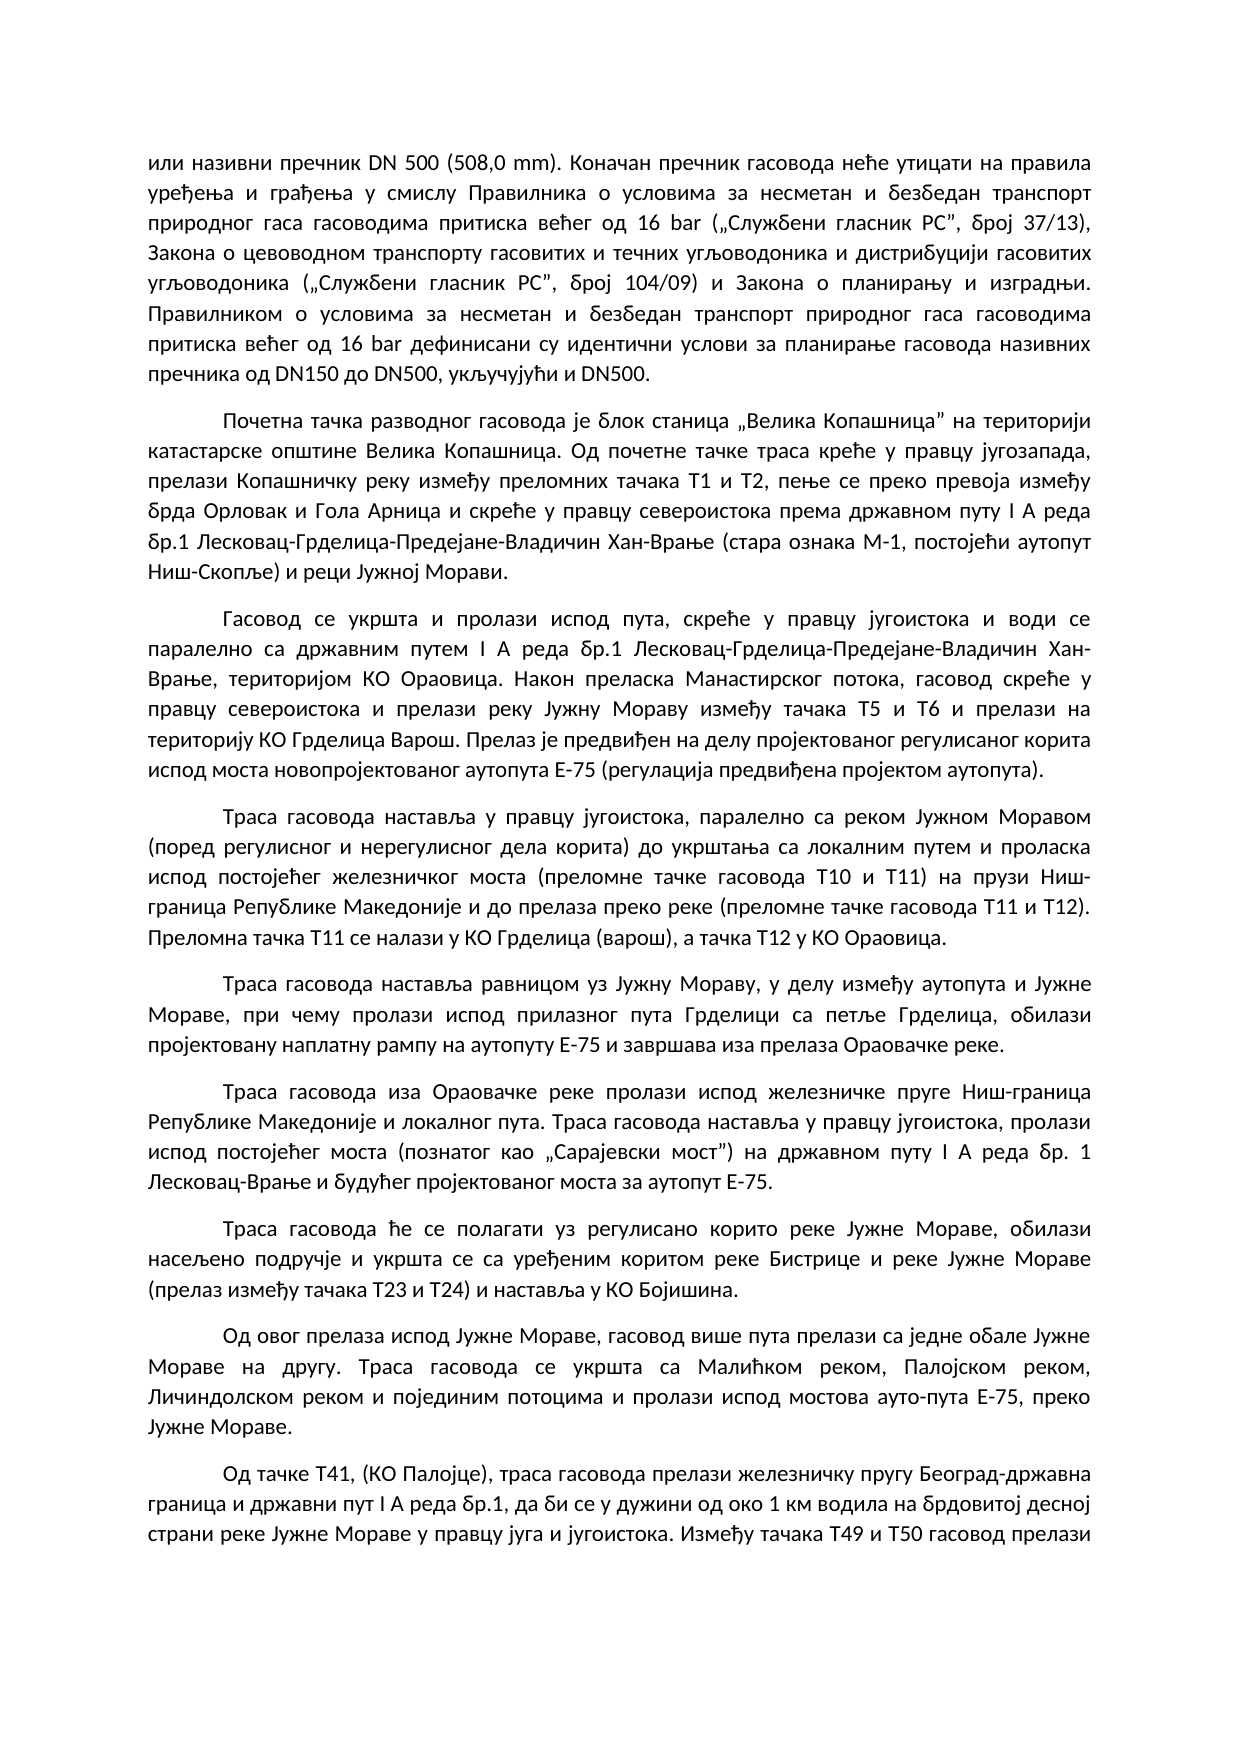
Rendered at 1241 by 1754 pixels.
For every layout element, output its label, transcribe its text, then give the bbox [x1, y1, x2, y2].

text Траса гасовода ће се полагати уз регулисано корито реке Јужне Мораве, обилази насељено подручје и укршта се са уређеним коритом реке Бистрице и реке Јужне Мораве (прелаз између тачака Т23 и Т24) и наставља у КО Бојишина. [148, 1214, 1093, 1303]
text Од овог прелаза испод Јужне Мораве, гасовод више пута прелази са једне обале Јужне Мораве на другу. Траса гасовода се укршта са Малићком реком, Палојском реком, Личиндолском реком и појединим потоцима и пролази испод мостова ауто-пута Е-75, преко Јужне Мораве. [148, 1322, 1093, 1440]
text Траса гасовода наставља равницом уз Јужну Мораву, у делу између аутопута и Јужне Мораве, при чему пролази испод прилазног пута Грделици са петље Грделица, обилази пројектовану наплатну рампу на аутопуту Е-75 и завршава иза прелаза Ораовачке реке. [148, 969, 1093, 1058]
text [148, 148, 1093, 387]
text Траса гасовода иза Ораовачке реке пролази испод железничке пруге Ниш-граница Републике Македоније и локалног пута. Траса гасовода наставља у правцу југоистока, пролази испод постојећег моста (познатог као „Сарајевски мост”) на државном путу I А реда бр. 1 Лесковац-Врање и будућег пројектованог моста за аутопут Е-75. [148, 1077, 1093, 1195]
text Почетна тачка разводног гасовода је блок станица „Велика Копашница” на територији катастарске општине Велика Копашница. Од почетне тачке траса креће у правцу југозапада, прелази Копашничку реку између преломних тачака Т1 и Т2, пење се преко превоја између брда Орловак и Гола Арница и скреће у правцу североистока према државном путу I А реда бр.1 Лесковац-Грделица-Предејане-Владичин Хан-Врање (стара ознака М-1, постојећи аутопут Ниш-Скопље) и реци Јужној Морави. [148, 406, 1093, 585]
text Траса гасовода наставља у правцу југоистока, паралелно са реком Јужном Моравом (поред регулисног и нерегулисног дела корита) до укрштања са локалним путем и проласка испод постојећег железничког моста (преломне тачке гасовода Т10 и Т11) на прузи Ниш-граница Републике Македоније и до прелаза преко реке (преломне тачке гасовода Т11 и Т12). Преломна тачка Т11 се налази у КО Грделица (варош), а тачка Т12 у КО Ораовица. [148, 802, 1093, 951]
text Гасовод се укршта и пролази испод пута, скреће у правцу југоистока и води се паралелно са државним путем I А реда бр.1 Лесковац-Грделица-Предејане-Владичин Хан-Врање, територијом КО Ораовица. Након преласка Манастирског потока, гасовод скреће у правцу североистока и прелази реку Јужну Мораву између тачака Т5 и Т6 и прелази на територију КО Грделица Варош. Прелаз је предвиђен на делу пројектованог регулисаног корита испод моста новопројектованог аутопута Е-75 (регулација предвиђена пројектом аутопута). [148, 604, 1093, 783]
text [148, 1459, 1093, 1547]
